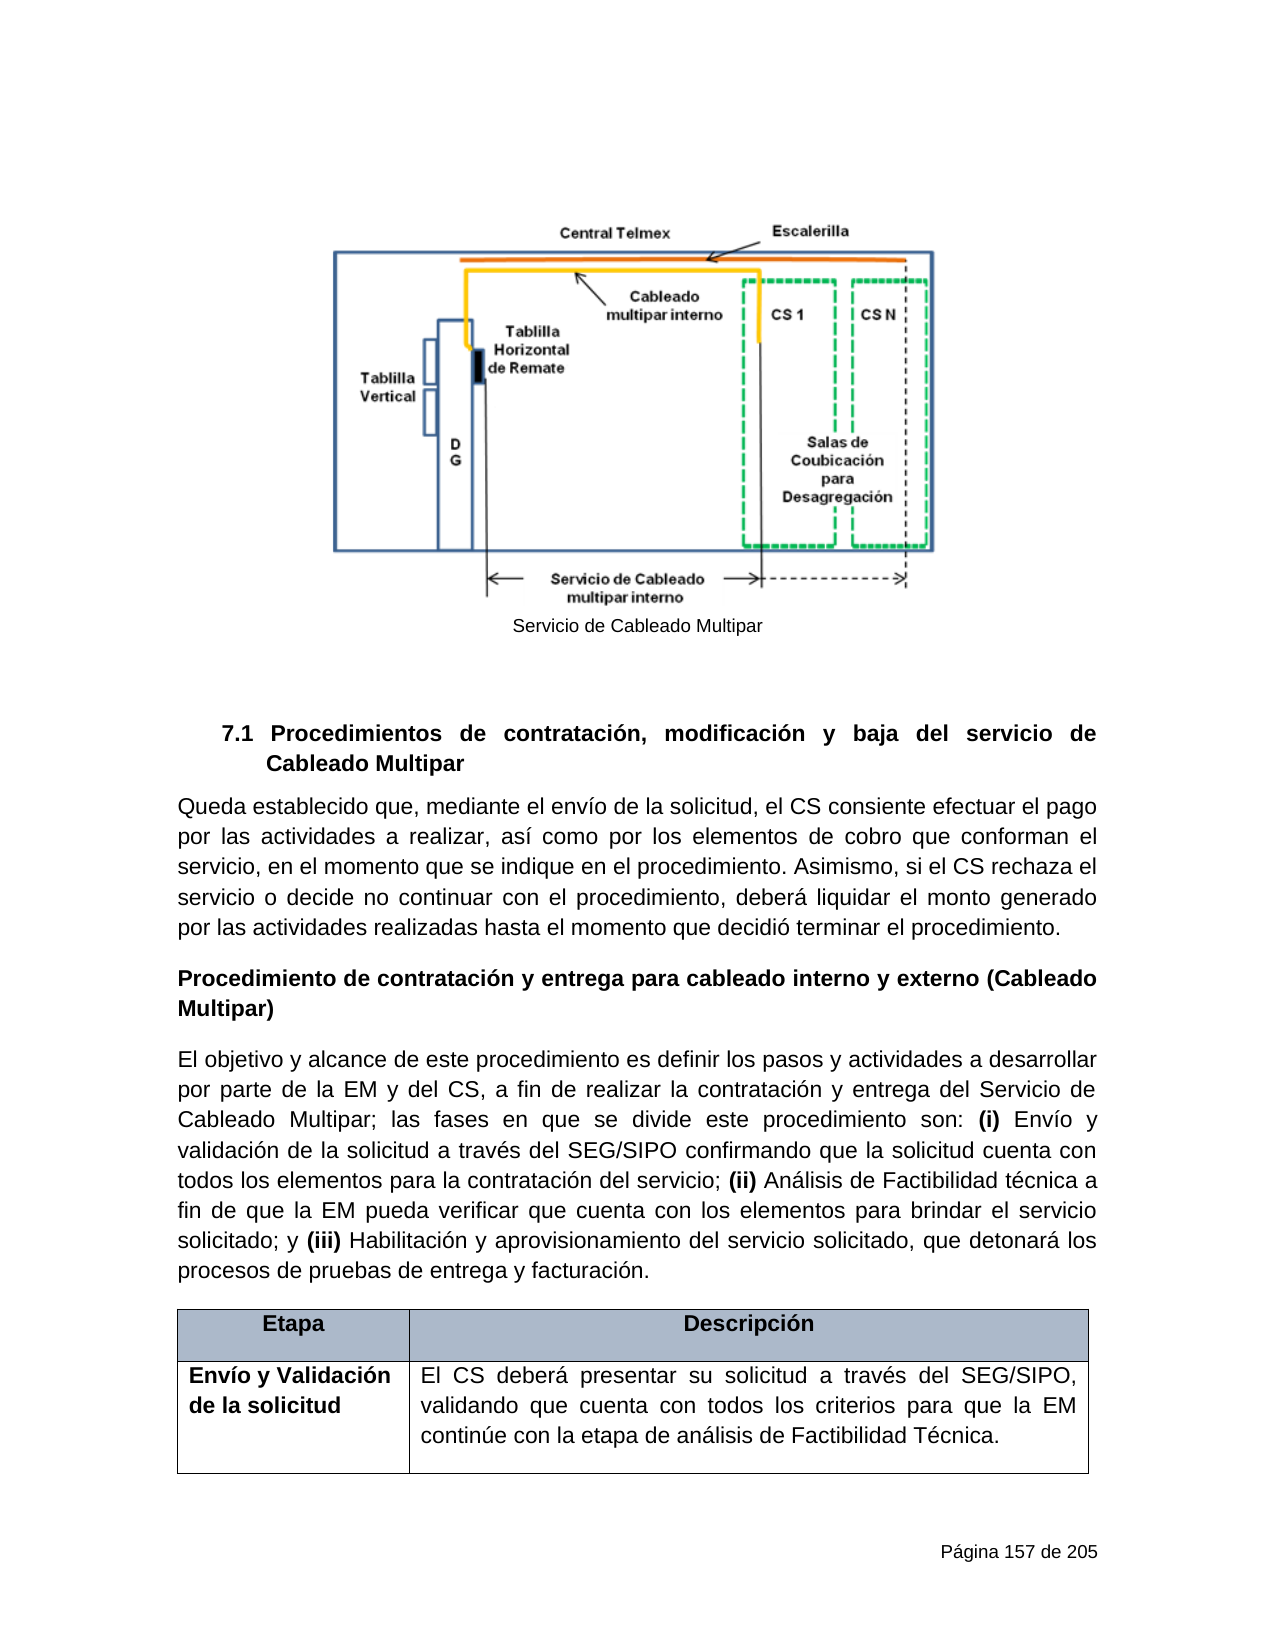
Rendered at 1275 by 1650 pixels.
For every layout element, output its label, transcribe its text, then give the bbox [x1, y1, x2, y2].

picture [332, 218, 943, 611]
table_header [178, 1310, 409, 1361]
text Servicio de Cableado Multipar [177, 615, 1098, 637]
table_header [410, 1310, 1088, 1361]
text Procedimiento de contratación y entrega para cableado interno y externo (Cableado Multipar) [177, 965, 1098, 1021]
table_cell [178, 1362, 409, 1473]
text El objetivo y alcance de este procedimiento es definir los pasos y actividades a desarrollar por parte de la EM y del CS, a fin de realizar la contratación y entrega del Servicio de Cableado Multipar; las fases en que se divide este procedimiento son: (i) Envío y validación de la solicitud a través del SEG/SIPO confirmando que la solicitud cuenta con todos los elementos para la contratación del servicio; (ii) Análisis de Factibilidad técnica a fin de que la EM pueda verificar que cuenta con los elementos para brindar el servicio solicitado; y (iii) Habilitación y aprovisionamiento del servicio solicitado, que detonará los procesos de pruebas de entrega y facturación. [177, 1046, 1098, 1284]
subtitle 7.1 Procedimientos de contratación, modificación y baja del servicio de Cableado Multipar [221, 720, 1098, 777]
text Queda establecido que, mediante el envío de la solicitud, el CS consiente efectuar el pago por las actividades a realizar, así como por los elementos de cobro que conforman el servicio, en el momento que se indique en el procedimiento. Asimismo, si el CS rechaza el servicio o decide no continuar con el procedimiento, deberá liquidar el monto generado por las actividades realizadas hasta el momento que decidió terminar el procedimiento. [177, 793, 1098, 940]
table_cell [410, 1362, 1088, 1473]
